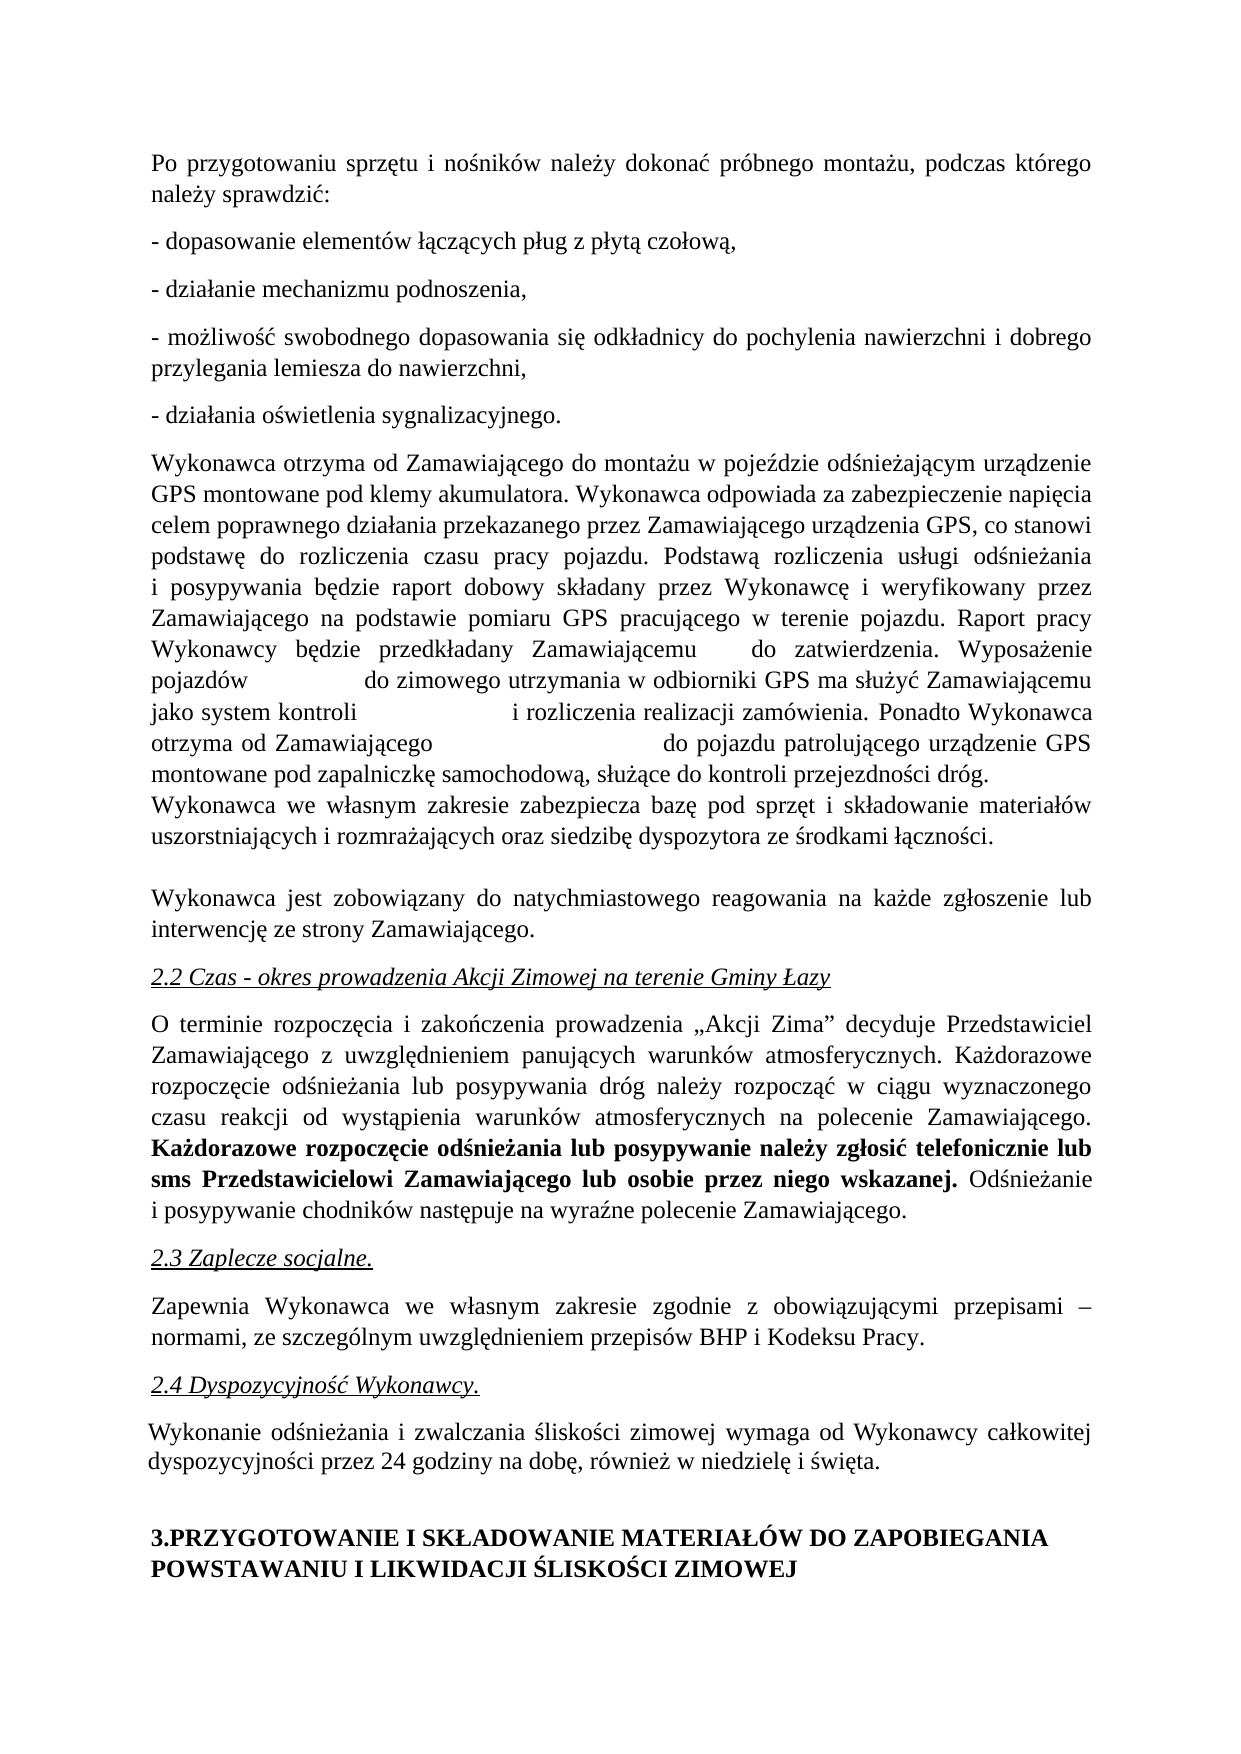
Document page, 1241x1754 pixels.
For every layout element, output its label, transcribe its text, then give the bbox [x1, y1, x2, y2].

text Wykonawca otrzyma od Zamawiającego do montażu w pojeździe odśnieżającym urządzenie GPS montowane pod klemy akumulatora. Wykonawca odpowiada za zabezpieczenie napięcia celem poprawnego działania przekazanego przez Zamawiającego urządzenia GPS, co stanowi podstawę do rozliczenia czasu pracy pojazdu. Podstawą rozliczenia usługi odśnieżania i posypywania będzie raport dobowy składany przez Wykonawcę i weryfikowany przez Zamawiającego na podstawie pomiaru GPS pracującego w terenie pojazdu. Raport pracy Wykonawcy będzie przedkładany Zamawiającemu do zatwierdzenia. Wyposażenie pojazdów do zimowego utrzymania w odbiorniki GPS ma służyć Zamawiającemu jako system kontroli i rozliczenia realizacji zamówienia. Ponadto Wykonawca otrzyma od Zamawiającego do pojazdu patrolującego urządzenie GPS montowane pod zapalniczkę samochodową, służące do kontroli przejezdności dróg. [151, 448, 1093, 787]
text 3.PRZYGOTOWANIE I SKŁADOWANIE MATERIAŁÓW DO ZAPOBIEGANIA [151, 1523, 1093, 1551]
text Wykonanie odśnieżania i zwalczania śliskości zimowej wymaga od Wykonawcy całkowitej dyspozycyjności przez 24 godziny na dobę, również w niedzielę i święta. [148, 1417, 1093, 1475]
text Zapewnia Wykonawca we własnym zakresie zgodnie z obowiązującymi przepisami – normami, ze szczególnym uwzględnieniem przepisów BHP i Kodeksu Pracy. [151, 1291, 1093, 1351]
text 2.2 Czas - okres prowadzenia Akcji Zimowej na terenie Gminy Łazy [151, 962, 1093, 990]
text 2.3 Zaplecze socjalne. [151, 1243, 1093, 1272]
text - działanie mechanizmu podnoszenia, [151, 274, 1093, 303]
text - dopasowanie elementów łączących pług z płytą czołową, [151, 226, 1093, 255]
text - możliwość swobodnego dopasowania się odkładnicy do pochylenia nawierzchni i dobrego przylegania lemiesza do nawierzchni, [151, 322, 1093, 382]
text O terminie rozpoczęcia i zakończenia prowadzenia „Akcji Zima” decyduje Przedstawiciel Zamawiającego z uwzględnieniem panujących warunków atmosferycznych. Każdorazowe rozpoczęcie odśnieżania lub posypywania dróg należy rozpocząć w ciągu wyznaczonego czasu reakcji od wystąpienia warunków atmosferycznych na polecenie Zamawiającego. Każdorazowe rozpoczęcie odśnieżania lub posypywanie należy zgłosić telefonicznie lub sms Przedstawicielowi Zamawiającego lub osobie przez niego wskazanej. Odśnieżanie i posypywanie chodników następuje na wyraźne polecenie Zamawiającego. [151, 1009, 1093, 1224]
text Wykonawca jest zobowiązany do natychmiastowego reagowania na każde zgłoszenie lub interwencję ze strony Zamawiającego. [151, 883, 1093, 943]
text Wykonawca we własnym zakresie zabezpiecza bazę pod sprzęt i składowanie materiałów uszorstniających i rozmrażających oraz siedzibę dyspozytora ze środkami łączności. [151, 790, 1093, 849]
text POWSTAWANIU I LIKWIDACJI ŚLISKOŚCI ZIMOWEJ [151, 1554, 1093, 1582]
text 2.4 Dyspozycyjność Wykonawcy. [151, 1370, 1093, 1398]
text - działania oświetlenia sygnalizacyjnego. [151, 401, 1093, 429]
text Po przygotowaniu sprzętu i nośników należy dokonać próbnego montażu, podczas którego należy sprawdzić: [151, 148, 1093, 207]
